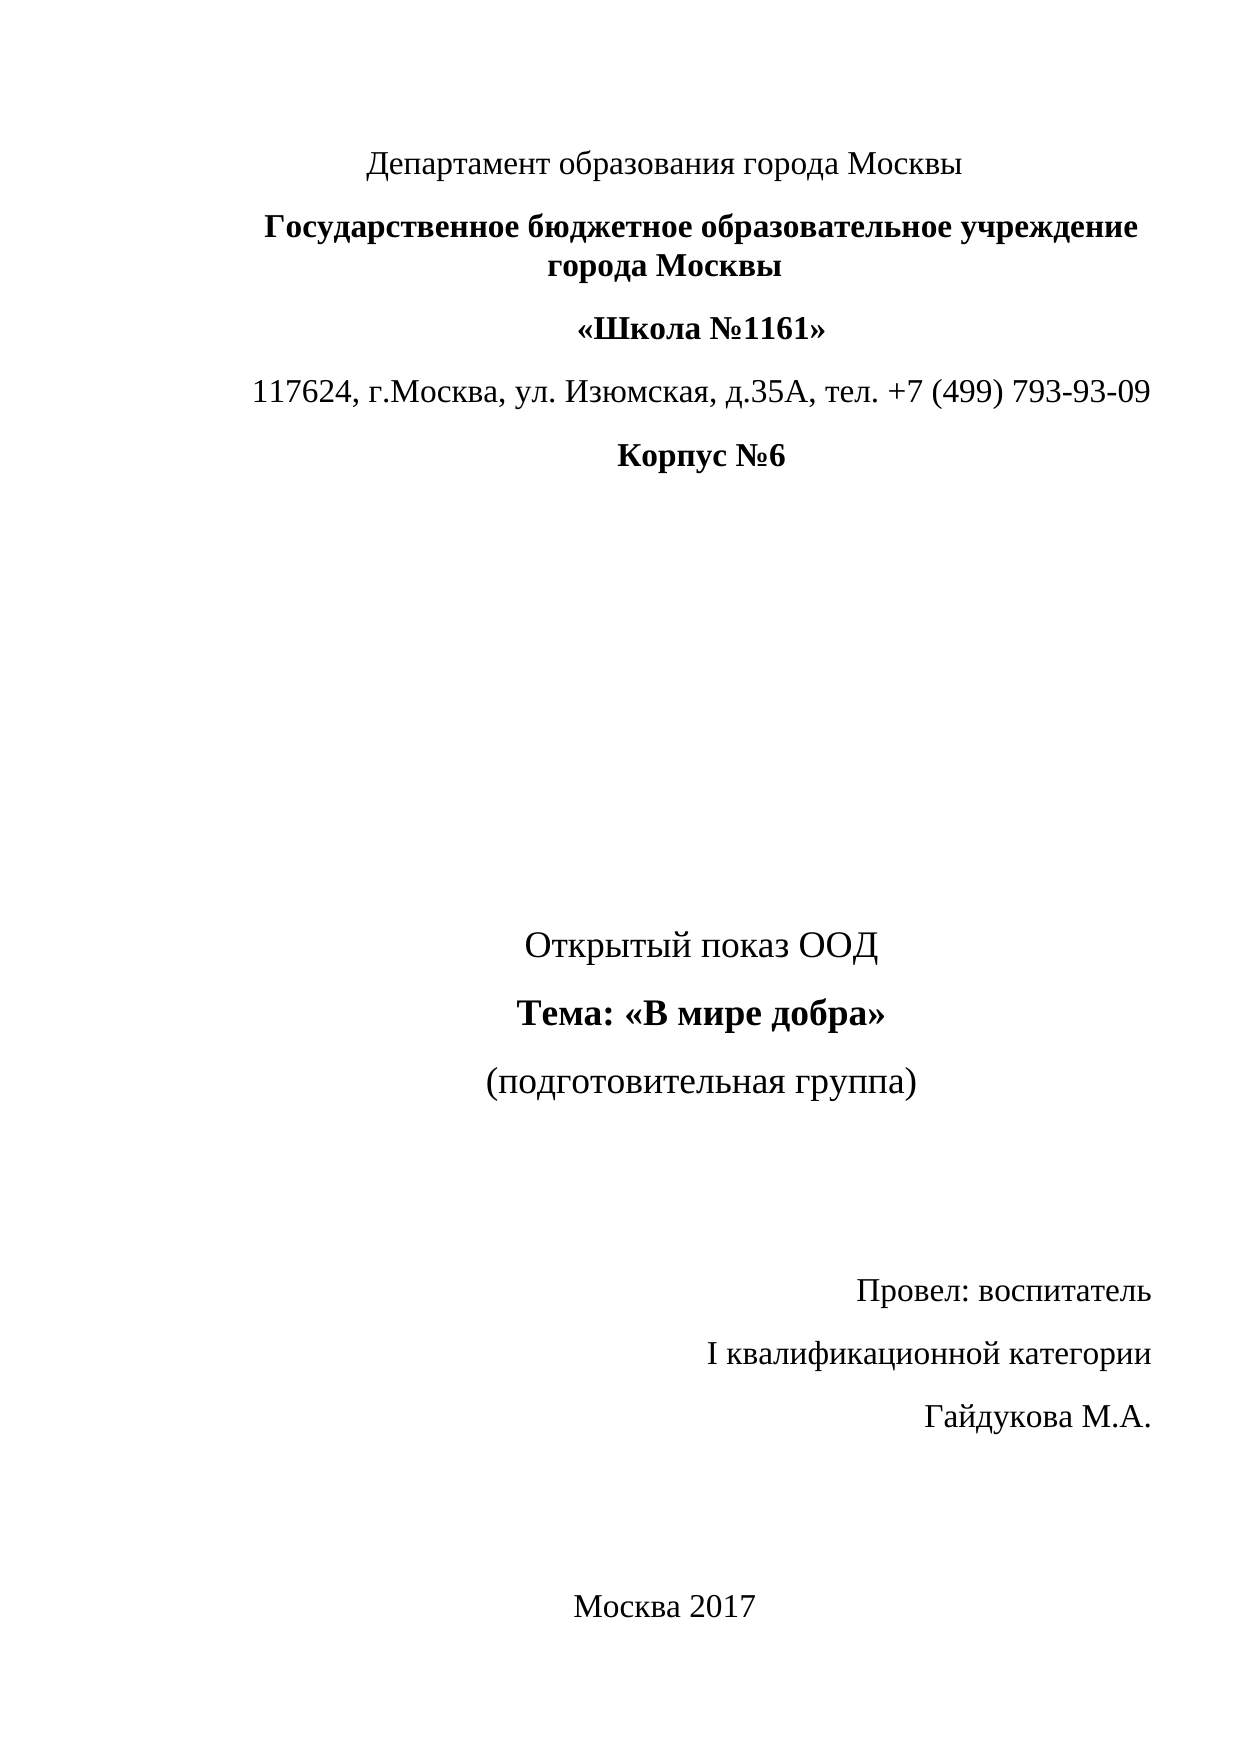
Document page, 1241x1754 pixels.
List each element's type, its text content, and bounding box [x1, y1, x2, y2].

text 117624, г.Москва, ул. Изюмская, д.35А, тел. +7 (499) 793-93-09 [177, 371, 1152, 410]
text Открытый показ ООД [177, 922, 1152, 966]
text Государственное бюджетное образовательное учреждение города Москвы [177, 206, 1152, 283]
text I квалификационной категории [177, 1333, 1152, 1372]
text Провел: воспитатель [177, 1270, 1152, 1308]
text Департамент образования города Москвы [177, 143, 1152, 181]
text Москва 2017 [177, 1587, 1152, 1625]
text «Школа №1161» [177, 308, 1152, 346]
text Тема: «В мире добра» [177, 991, 1152, 1034]
text Гайдукова М.А. [177, 1397, 1152, 1435]
text Корпус №6 [177, 435, 1152, 473]
text (подготовительная группа) [177, 1059, 1152, 1245]
